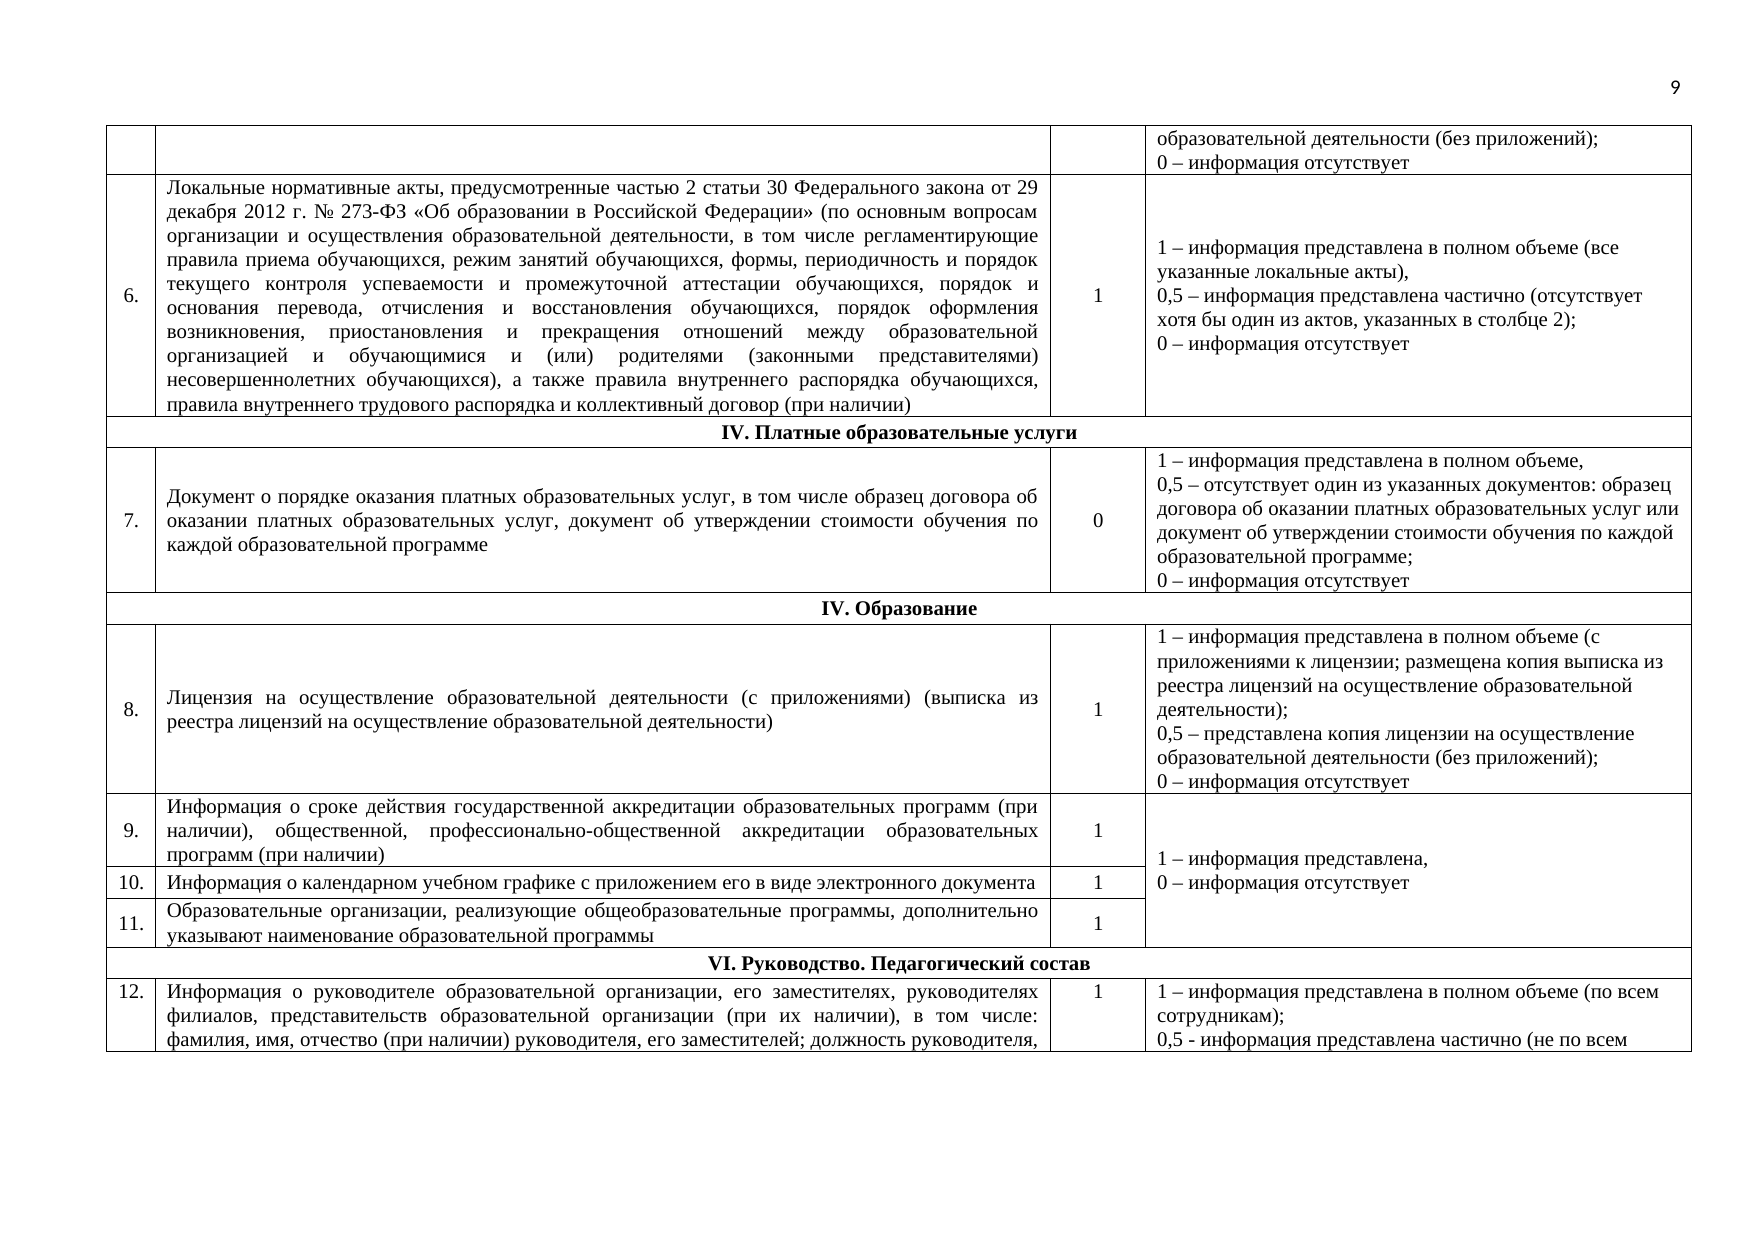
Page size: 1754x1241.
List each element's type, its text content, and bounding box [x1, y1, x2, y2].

table_cell 9. [107, 794, 155, 866]
table_cell 1 [1051, 175, 1145, 416]
table_cell 1 – информация представлена в полном объеме, 0,5 – отсутствует один из указанных документов: образец договора об оказании платных образовательных услуг или документ об утверждении стоимости обучения по каждой образовательной программе; 0 – информация отсутствует [1146, 448, 1691, 592]
table_cell 1 [1051, 126, 1145, 174]
table_cell 1 [1051, 625, 1145, 793]
table_cell VI. Руководство. Педагогический состав [107, 948, 1691, 978]
table_cell 1 – информация представлена в полном объеме (все указанные локальные акты), 0,5 – информация представлена частично (отсутствует хотя бы один из актов, указанных в столбце 2); 0 – информация отсутствует [1146, 175, 1691, 416]
table_cell IV. Платные образовательные услуги [107, 417, 1691, 447]
table_cell 1 [1051, 794, 1145, 866]
table_cell 1 – информация представлена в полном объеме (с приложениями к лицензии; размещена копия выписка из реестра лицензий на осуществление образовательной деятельности); 0,5 – представлена копия лицензии на осуществление образовательной деятельности (без приложений); 0 – информация отсутствует [1146, 625, 1691, 793]
table_cell 5. [107, 126, 155, 174]
table_cell 1 [1051, 979, 1145, 1051]
table_cell 1 – информация представлена, 0 – информация отсутствует [1146, 794, 1691, 947]
table_cell 1 [1051, 867, 1145, 897]
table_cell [1146, 979, 1691, 1051]
table_cell 7. [107, 448, 155, 592]
table_cell Локальные нормативные акты, предусмотренные частью 2 статьи 30 Федерального закона от 29 декабря 2012 г. № 273-ФЗ «Об образовании в Российской Федерации» (по основным вопросам организации и осуществления образовательной деятельности, в том числе регламентирующие правила приема обучающихся, режим занятий обучающихся, формы, периодичность и порядок текущего контроля успеваемости и промежуточной аттестации обучающихся, порядок и основания перевода, отчисления и восстановления обучающихся, порядок оформления возникновения, приостановления и прекращения отношений между образовательной организацией и обучающимися и (или) родителями (законными представителями) несовершеннолетних обучающихся), а также правила внутреннего распорядка обучающихся, правила внутреннего трудового распорядка и коллективный договор (при наличии) [156, 175, 1050, 416]
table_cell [156, 126, 1050, 174]
table_cell 1 [1051, 899, 1145, 947]
table_cell 10. [107, 867, 155, 897]
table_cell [156, 979, 1050, 1051]
table_cell 12. [107, 979, 155, 1051]
table_cell Информация о календарном учебном графике с приложением его в виде электронного документа [156, 867, 1050, 897]
table_cell Документ о порядке оказания платных образовательных услуг, в том числе образец договора об оказании платных образовательных услуг, документ об утверждении стоимости обучения по каждой образовательной программе [156, 448, 1050, 592]
table_cell Образовательные организации, реализующие общеобразовательные программы, дополнительно указывают наименование образовательной программы [156, 899, 1050, 947]
table_cell 0 [1051, 448, 1145, 592]
table_cell IV. Образование [107, 593, 1691, 623]
table_cell Лицензия на осуществление образовательной деятельности (с приложениями) (выписка из реестра лицензий на осуществление образовательной деятельности) [156, 625, 1050, 793]
table_cell 8. [107, 625, 155, 793]
table_cell 6. [107, 175, 155, 416]
table_cell 11. [107, 899, 155, 947]
table_cell Информация о сроке действия государственной аккредитации образовательных программ (при наличии), общественной, профессионально-общественной аккредитации образовательных программ (при наличии) [156, 794, 1050, 866]
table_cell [1146, 126, 1691, 174]
